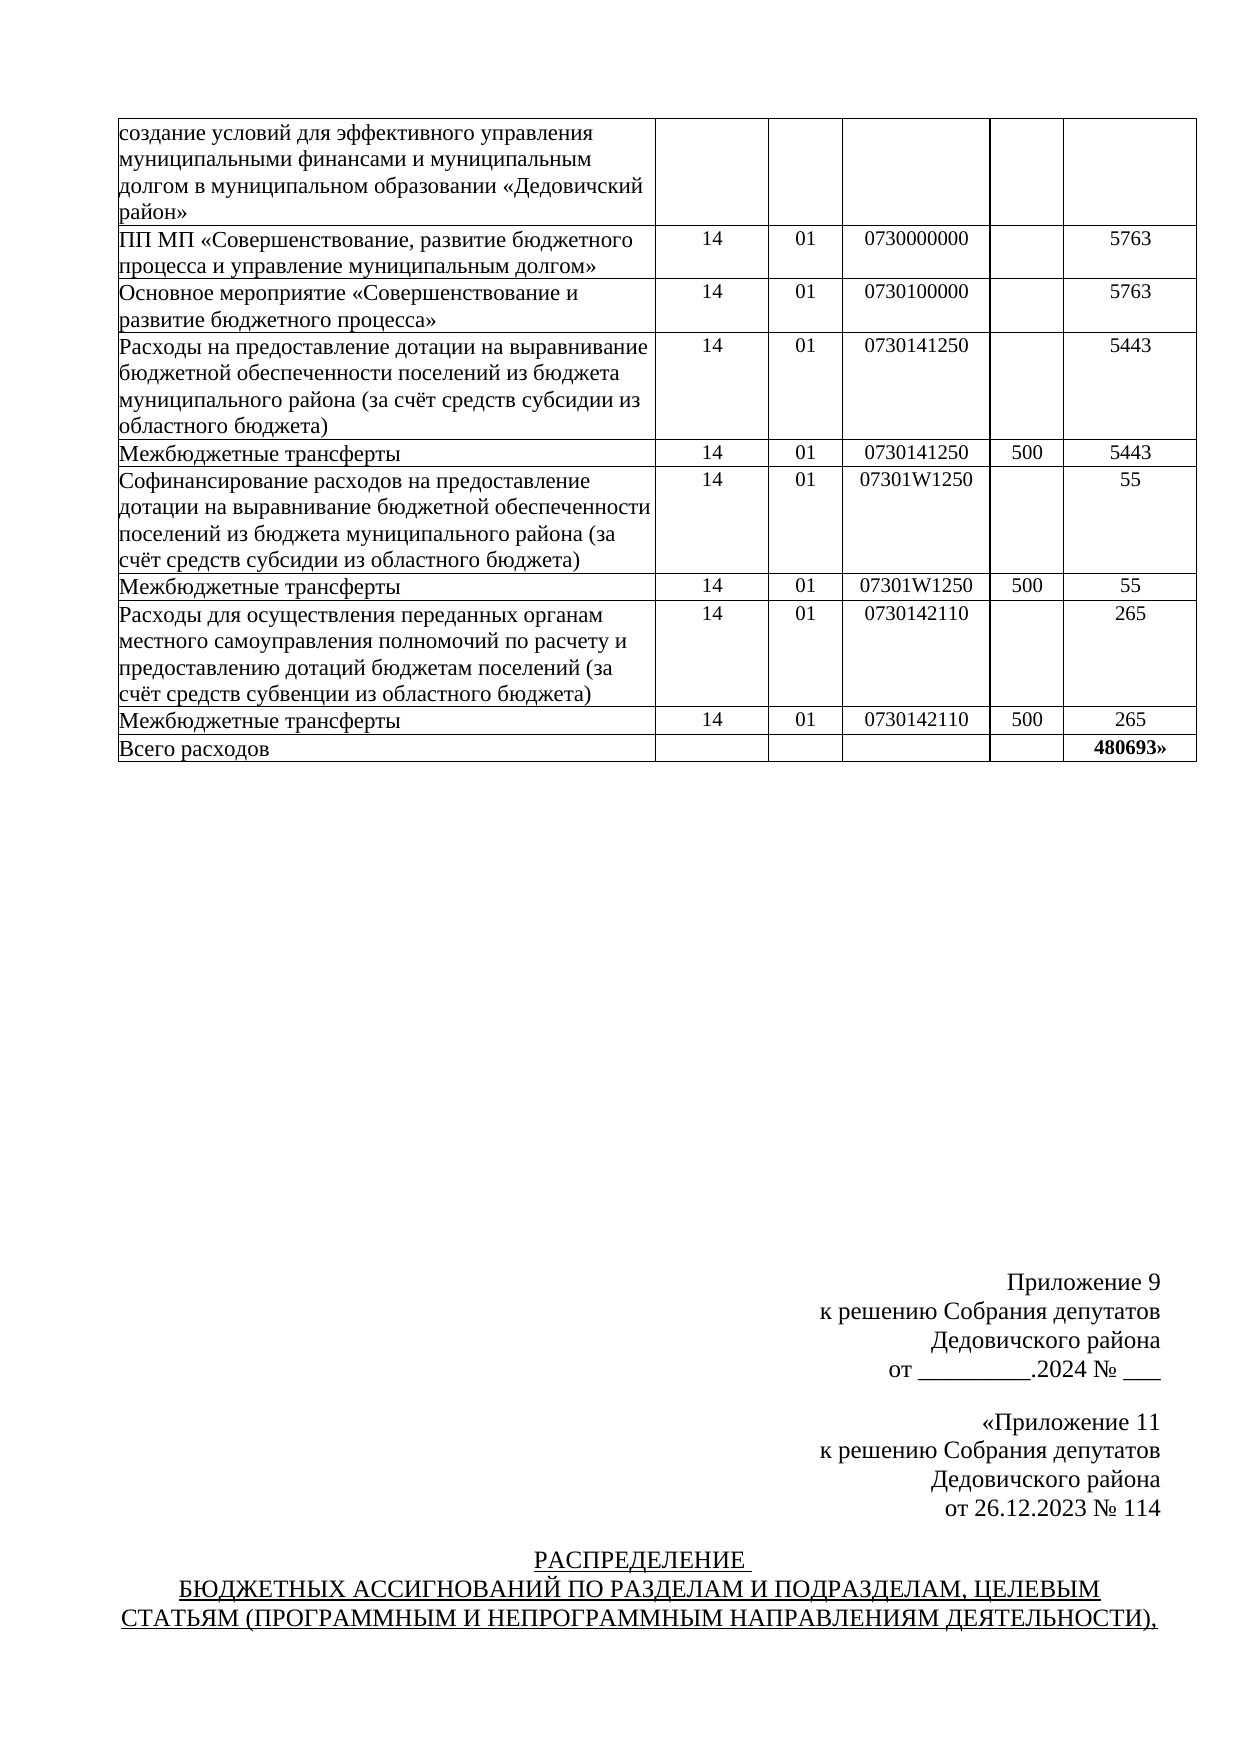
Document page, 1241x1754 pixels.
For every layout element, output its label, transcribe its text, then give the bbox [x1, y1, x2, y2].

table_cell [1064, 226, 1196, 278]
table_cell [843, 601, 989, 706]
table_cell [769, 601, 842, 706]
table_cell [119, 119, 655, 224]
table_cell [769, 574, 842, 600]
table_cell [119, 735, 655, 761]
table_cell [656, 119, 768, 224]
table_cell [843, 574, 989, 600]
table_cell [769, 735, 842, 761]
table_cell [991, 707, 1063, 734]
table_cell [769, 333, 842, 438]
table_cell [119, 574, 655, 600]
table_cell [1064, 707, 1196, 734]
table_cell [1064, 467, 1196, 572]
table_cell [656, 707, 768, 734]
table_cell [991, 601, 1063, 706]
text к решению Собрания депутатов [118, 1296, 1161, 1325]
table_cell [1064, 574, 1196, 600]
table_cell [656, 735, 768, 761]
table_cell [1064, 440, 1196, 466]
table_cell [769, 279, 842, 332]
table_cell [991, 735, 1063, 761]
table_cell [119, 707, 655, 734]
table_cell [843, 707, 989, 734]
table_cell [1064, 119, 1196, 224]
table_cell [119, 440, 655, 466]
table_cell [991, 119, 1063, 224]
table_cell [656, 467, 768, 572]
text «Приложение 11 [118, 1407, 1161, 1435]
text Дедовичского района [118, 1325, 1161, 1354]
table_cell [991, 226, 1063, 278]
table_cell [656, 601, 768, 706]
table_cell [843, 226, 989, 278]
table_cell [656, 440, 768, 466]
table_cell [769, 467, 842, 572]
text от _________.2024 № ___ [118, 1354, 1161, 1382]
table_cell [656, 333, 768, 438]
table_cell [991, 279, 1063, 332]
text Приложение 9 [118, 1267, 1161, 1296]
text к решению Собрания депутатов [118, 1435, 1161, 1464]
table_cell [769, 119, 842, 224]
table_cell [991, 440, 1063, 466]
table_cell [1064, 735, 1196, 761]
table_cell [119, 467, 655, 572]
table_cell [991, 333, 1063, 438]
text РАСПРЕДЕЛЕНИЕ [118, 1546, 1161, 1574]
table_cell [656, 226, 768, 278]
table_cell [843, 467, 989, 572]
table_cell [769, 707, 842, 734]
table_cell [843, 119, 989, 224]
text от 26.12.2023 № 114 [118, 1493, 1161, 1522]
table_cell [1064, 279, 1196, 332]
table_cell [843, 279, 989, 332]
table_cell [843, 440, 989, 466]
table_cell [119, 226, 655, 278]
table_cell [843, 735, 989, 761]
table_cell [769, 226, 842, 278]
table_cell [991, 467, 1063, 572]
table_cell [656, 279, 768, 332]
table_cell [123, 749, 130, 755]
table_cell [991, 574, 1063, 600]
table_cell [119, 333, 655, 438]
text Дедовичского района [118, 1464, 1161, 1493]
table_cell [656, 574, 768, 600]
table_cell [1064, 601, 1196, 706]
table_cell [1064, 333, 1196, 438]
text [118, 1574, 1161, 1632]
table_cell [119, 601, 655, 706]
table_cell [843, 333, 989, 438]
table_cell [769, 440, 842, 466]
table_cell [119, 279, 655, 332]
